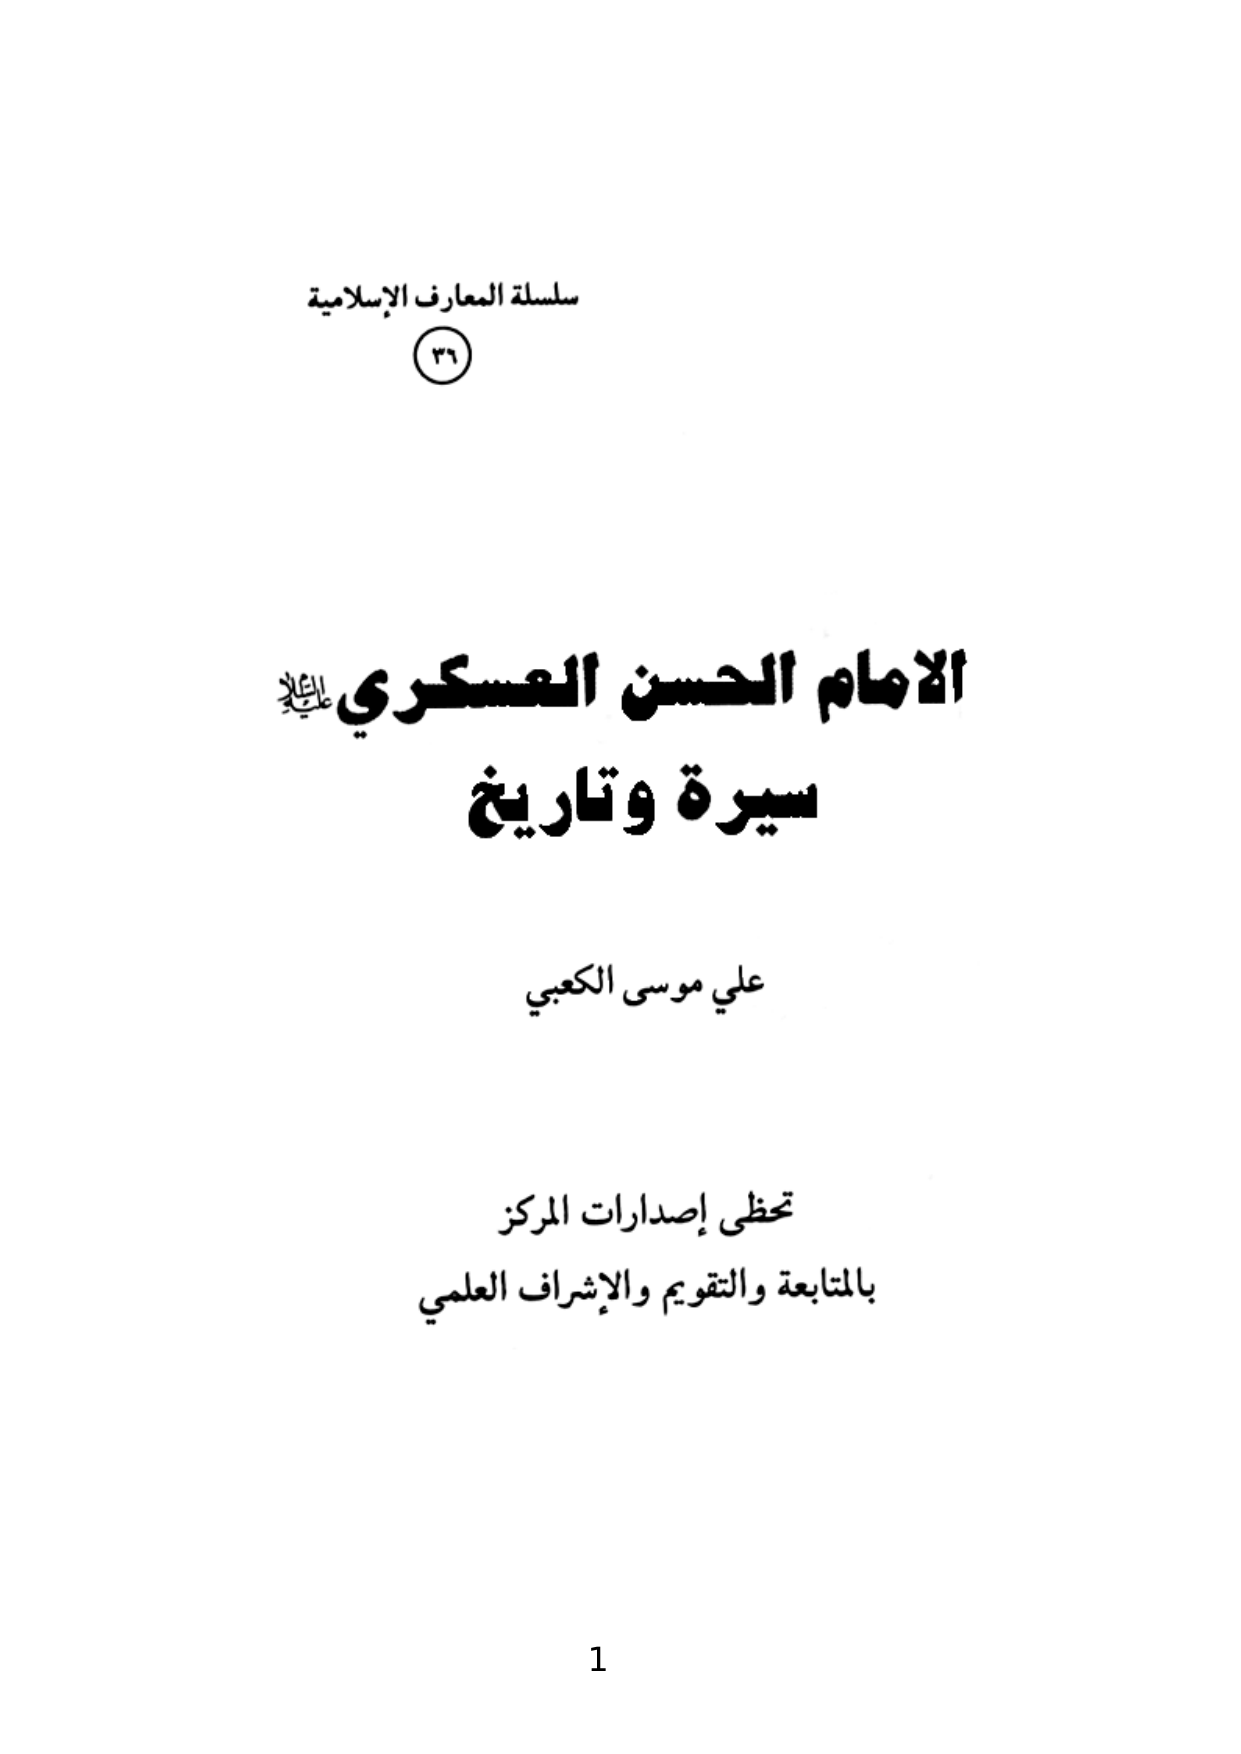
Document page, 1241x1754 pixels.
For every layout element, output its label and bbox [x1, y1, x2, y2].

picture [244, 177, 1011, 1392]
